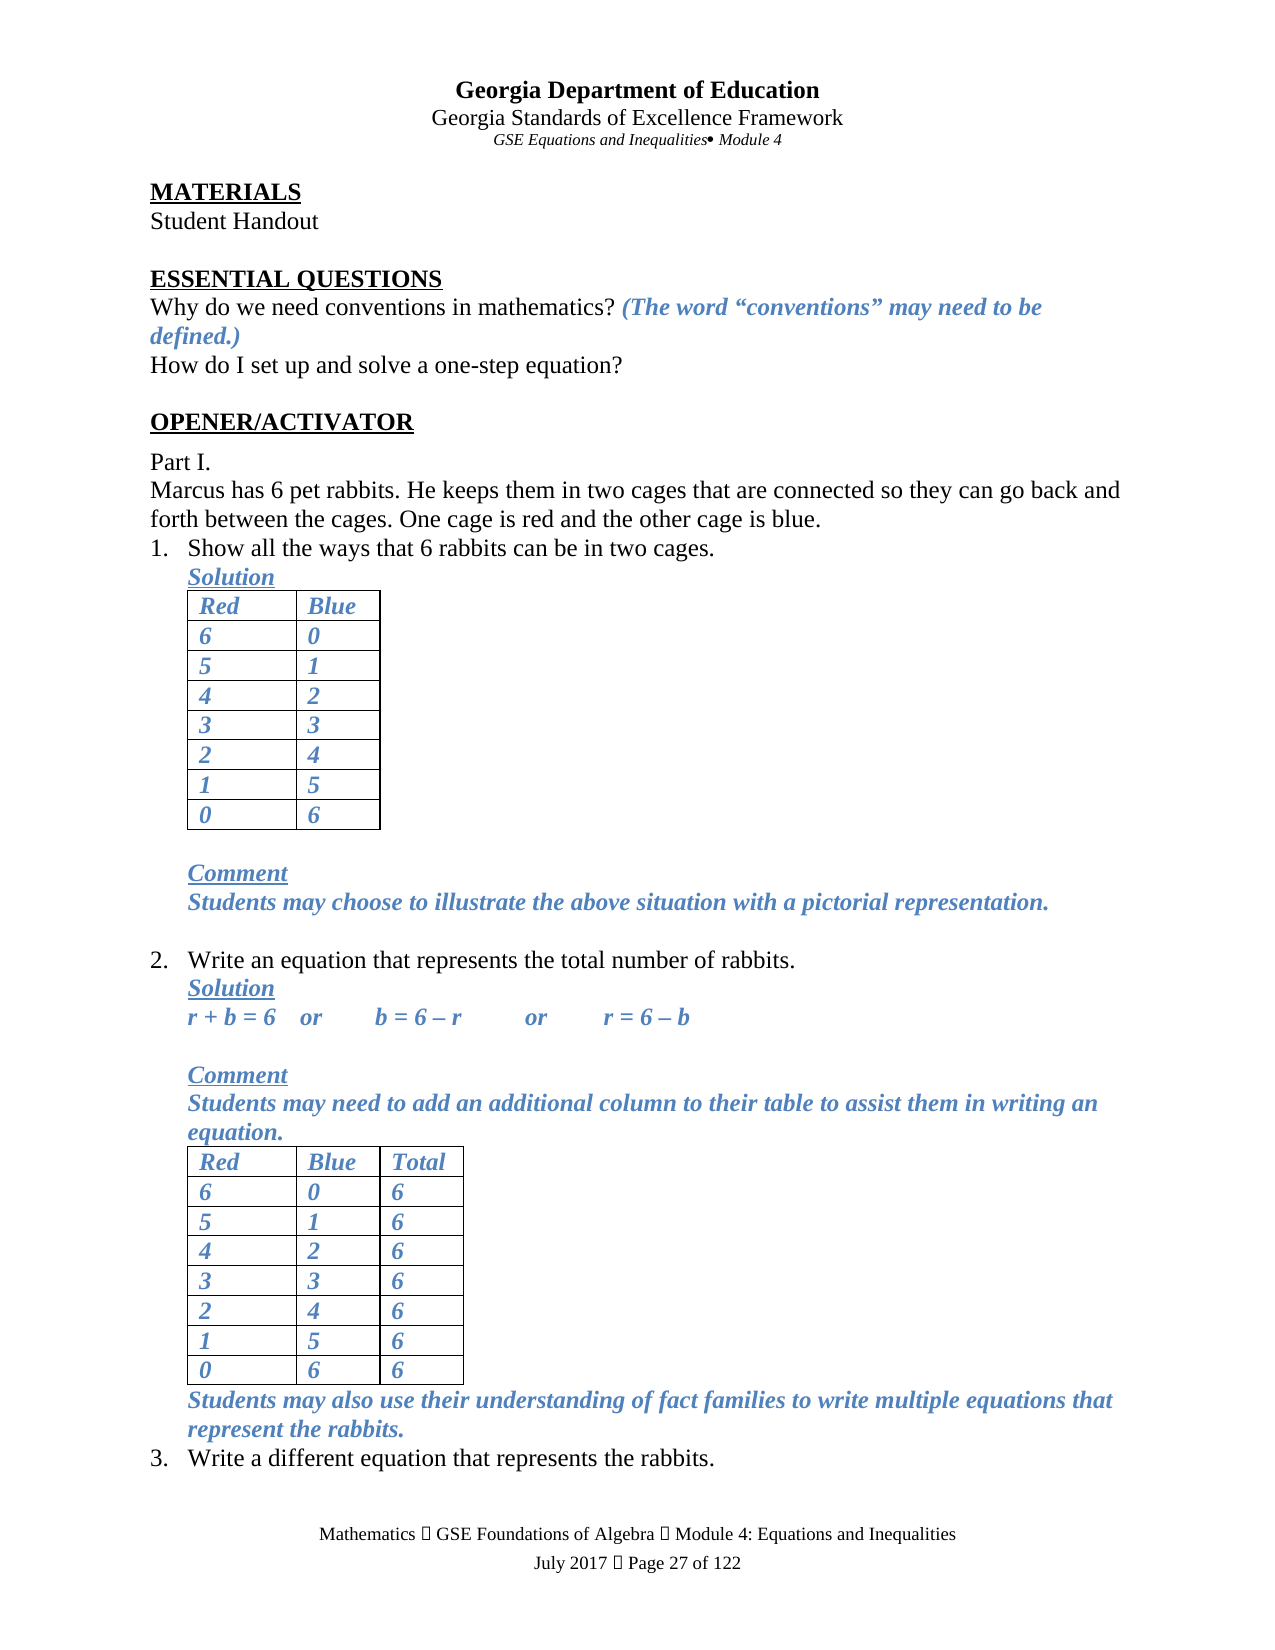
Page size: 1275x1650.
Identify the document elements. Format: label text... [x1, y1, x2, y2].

table_cell 6 [188, 621, 296, 650]
table_header Total [381, 1147, 463, 1176]
text Comment [187, 1060, 1125, 1088]
text Students may also use their understanding of fact families to write multiple equations that represent the rabbits. [187, 1385, 1125, 1443]
text Marcus has 6 pet rabbits. He keeps them in two cages that are connected so they can go back and forth between the cages. One cage is red and the other cage is blue. [150, 475, 1125, 533]
table_cell 0 [188, 1356, 296, 1384]
table_cell 5 [188, 651, 296, 680]
table_cell 6 [297, 1356, 379, 1384]
table_cell 2 [188, 740, 296, 769]
table_cell 3 [188, 1266, 296, 1295]
table_cell 3 [297, 1266, 379, 1295]
table_cell 1 [297, 651, 379, 680]
text Solution [187, 973, 1125, 1002]
table_cell 3 [188, 711, 296, 739]
text OPENER/ACTIVATOR [150, 407, 1125, 436]
text Students may choose to illustrate the above situation with a pictorial representation. [187, 887, 1125, 916]
table_cell 1 [188, 770, 296, 799]
text How do I set up and solve a one-step equation? [150, 350, 1125, 379]
table_header Red [188, 591, 296, 620]
table_cell 0 [188, 800, 296, 829]
table_cell 6 [381, 1207, 463, 1235]
table_cell 4 [297, 740, 379, 769]
text ESSENTIAL QUESTIONS [150, 264, 1125, 292]
table_cell 6 [381, 1236, 463, 1265]
table_cell 5 [188, 1207, 296, 1235]
list Show all the ways that 6 rabbits can be in two cages. [150, 533, 1125, 562]
table_cell 6 [381, 1296, 463, 1325]
table_cell 0 [297, 621, 379, 650]
table_cell 2 [297, 1236, 379, 1265]
table_cell 4 [188, 1236, 296, 1265]
table_cell 6 [297, 800, 379, 829]
text Part I. [150, 447, 1125, 475]
table_cell 0 [297, 1177, 379, 1206]
table_cell 4 [188, 681, 296, 709]
table_cell 6 [381, 1266, 463, 1295]
table_cell 2 [188, 1296, 296, 1325]
text r + b = 6 or b = 6 – r or r = 6 – b [187, 1002, 1125, 1031]
table_cell 1 [188, 1326, 296, 1354]
list Write an equation that represents the total number of rabbits. [150, 945, 1125, 973]
text Why do we need conventions in mathematics? (The word “conventions” may need to be defined.) [150, 292, 1125, 350]
table_cell 2 [297, 681, 379, 709]
table_cell 5 [297, 1326, 379, 1354]
text Students may need to add an additional column to their table to assist them in writing an equation. [187, 1088, 1125, 1146]
table_header Blue [297, 591, 379, 620]
table_cell 3 [297, 711, 379, 739]
table_header Red [188, 1147, 296, 1176]
table_cell 6 [381, 1177, 463, 1206]
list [150, 1443, 1125, 1472]
text Solution [187, 562, 1125, 590]
text Comment [187, 858, 1125, 887]
table_cell 6 [188, 1177, 296, 1206]
table_cell 4 [297, 1296, 379, 1325]
table_cell 6 [381, 1326, 463, 1354]
text Student Handout [150, 206, 1125, 235]
table_header Blue [297, 1147, 379, 1176]
text MATERIALS [150, 177, 1125, 206]
table_cell 5 [297, 770, 379, 799]
table_cell 1 [297, 1207, 379, 1235]
table_cell 6 [381, 1356, 463, 1384]
